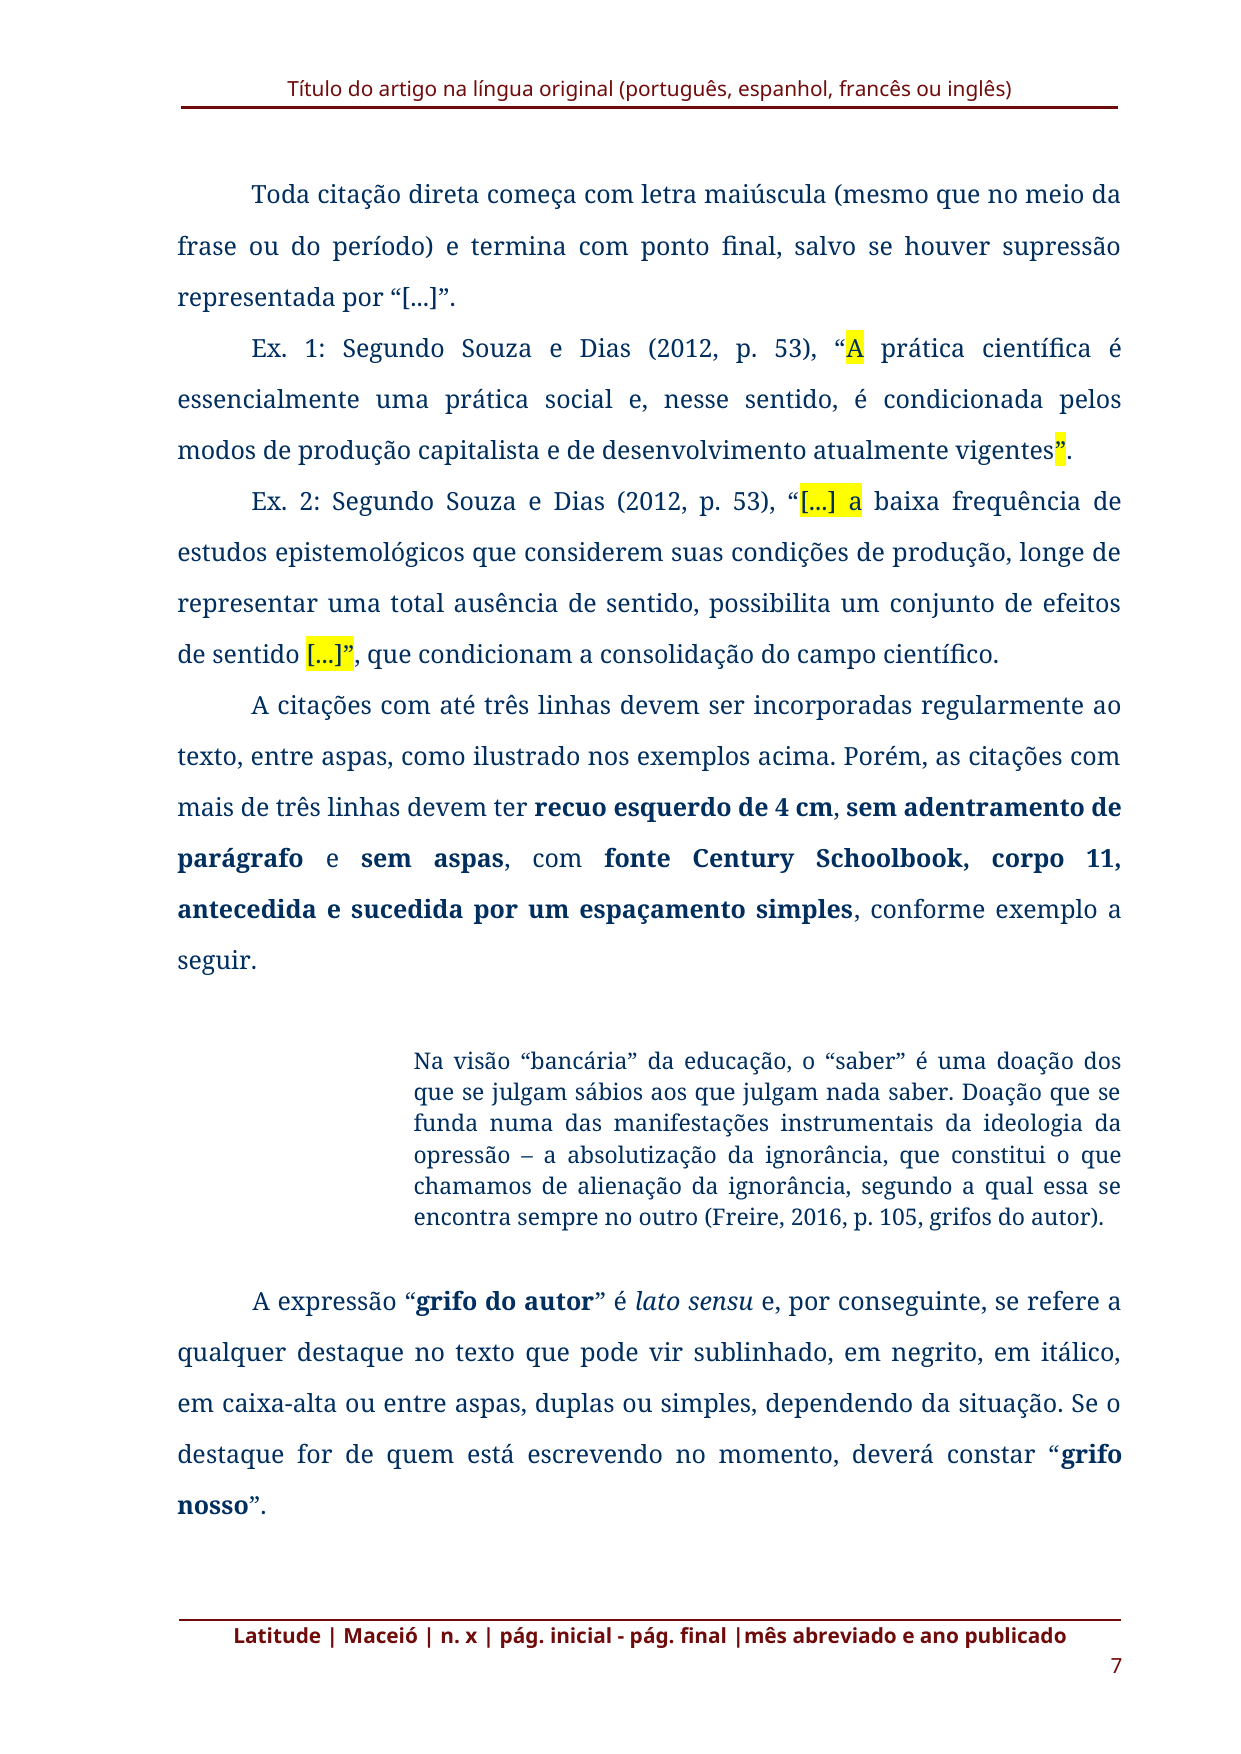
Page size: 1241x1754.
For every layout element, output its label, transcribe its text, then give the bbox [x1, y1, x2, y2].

text Na visão “bancária” da educação, o “saber” é uma doação dos que se julgam sábios aos que julgam nada saber. Doação que se funda numa das manifestações instrumentais da ideologia da opressão – a absolutização da ignorância, que constitui o que chamamos de alienação da ignorância, segundo a qual essa se encontra sempre no outro (Freire, 2016, p. 105, grifos do autor). [413, 1045, 1122, 1232]
text A citações com até três linhas devem ser incorporadas regularmente ao texto, entre aspas, como ilustrado nos exemplos acima. Porém, as citações com mais de três linhas devem ter recuo esquerdo de 4 cm, sem adentramento de parágrafo e sem aspas, com fonte Century Schoolbook, corpo 11, antecedida e sucedida por um espaçamento simples, conforme exemplo a seguir. [177, 687, 1122, 977]
text A expressão “grifo do autor” é lato sensu e, por conseguinte, se refere a qualquer destaque no texto que pode vir sublinhado, em negrito, em itálico, em caixa-alta ou entre aspas, duplas ou simples, dependendo da situação. Se o destaque for de quem está escrevendo no momento, deverá constar “grifo nosso”. [177, 1283, 1122, 1522]
text Ex. 1: Segundo Souza e Dias (2012, p. 53), “A prática científica é essencialmente uma prática social e, nesse sentido, é condicionada pelos modos de produção capitalista e de desenvolvimento atualmente vigentes”. [177, 330, 1122, 466]
text Ex. 2: Segundo Souza e Dias (2012, p. 53), “[...] a baixa frequência de estudos epistemológicos que considerem suas condições de produção, longe de representar uma total ausência de sentido, possibilita um conjunto de efeitos de sentido [...]”, que condicionam a consolidação do campo científico. [177, 483, 1122, 671]
text Toda citação direta começa com letra maiúscula (mesmo que no meio da frase ou do período) e termina com ponto final, salvo se houver supressão representada por “[...]”. [177, 177, 1122, 313]
